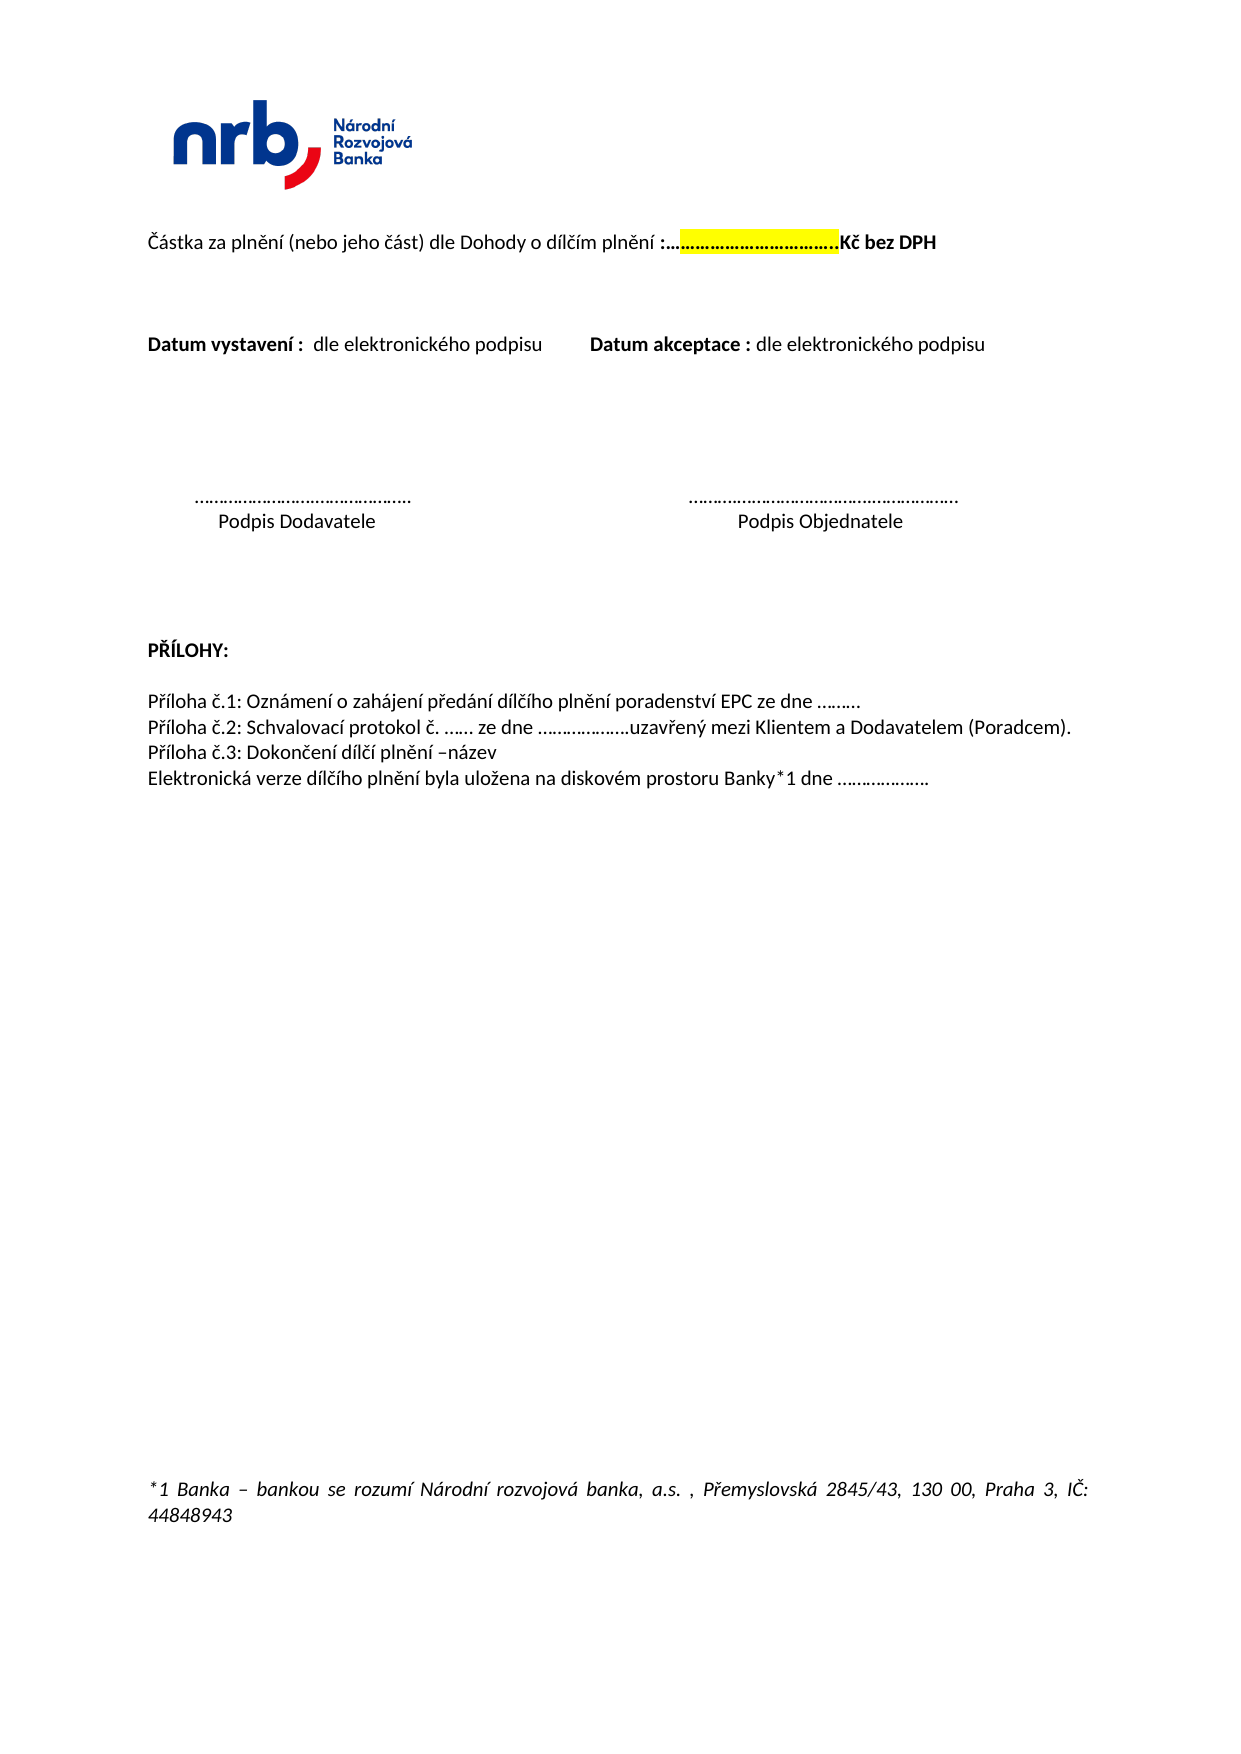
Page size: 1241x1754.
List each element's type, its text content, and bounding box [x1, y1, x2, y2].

text Příloha č.2: Schvalovací protokol č. …… ze dne ……………….uzavřený mezi Klientem a Dodavatelem (Poradcem). [148, 714, 1093, 739]
text Elektronická verze dílčího plnění byla uložena na diskovém prostoru Banky*1 dne ………………. [148, 765, 1093, 790]
text Částka za plnění (nebo jeho část) dle Dohody o dílčím plnění :……………………………..Kč bez DPH [148, 229, 680, 254]
text Příloha č.1: Oznámení o zahájení předání dílčího plnění poradenství EPC ze dne ……… [148, 688, 1093, 714]
text *1 Banka – bankou se rozumí Národní rozvojová banka, a.s. , Přemyslovská 2845/43, 130 00, Praha 3, IČ: 44848943 [148, 1476, 1093, 1527]
text …………………….……………….. ……….……………………….……………… [148, 483, 1093, 509]
text Datum vystavení : dle elektronického podpisu Datum akceptace : dle elektronického podpisu [148, 331, 1093, 356]
text PŘÍLOHY: [148, 638, 1093, 663]
text Částka za plnění (nebo jeho část) dle Dohody o dílčím plnění :……………………………..Kč bez DPH [839, 229, 1093, 254]
text Podpis Dodavatele Podpis Objednatele [148, 509, 1093, 534]
text Příloha č.3: Dokončení dílčí plnění –název [148, 739, 1093, 765]
picture [147, 73, 438, 203]
